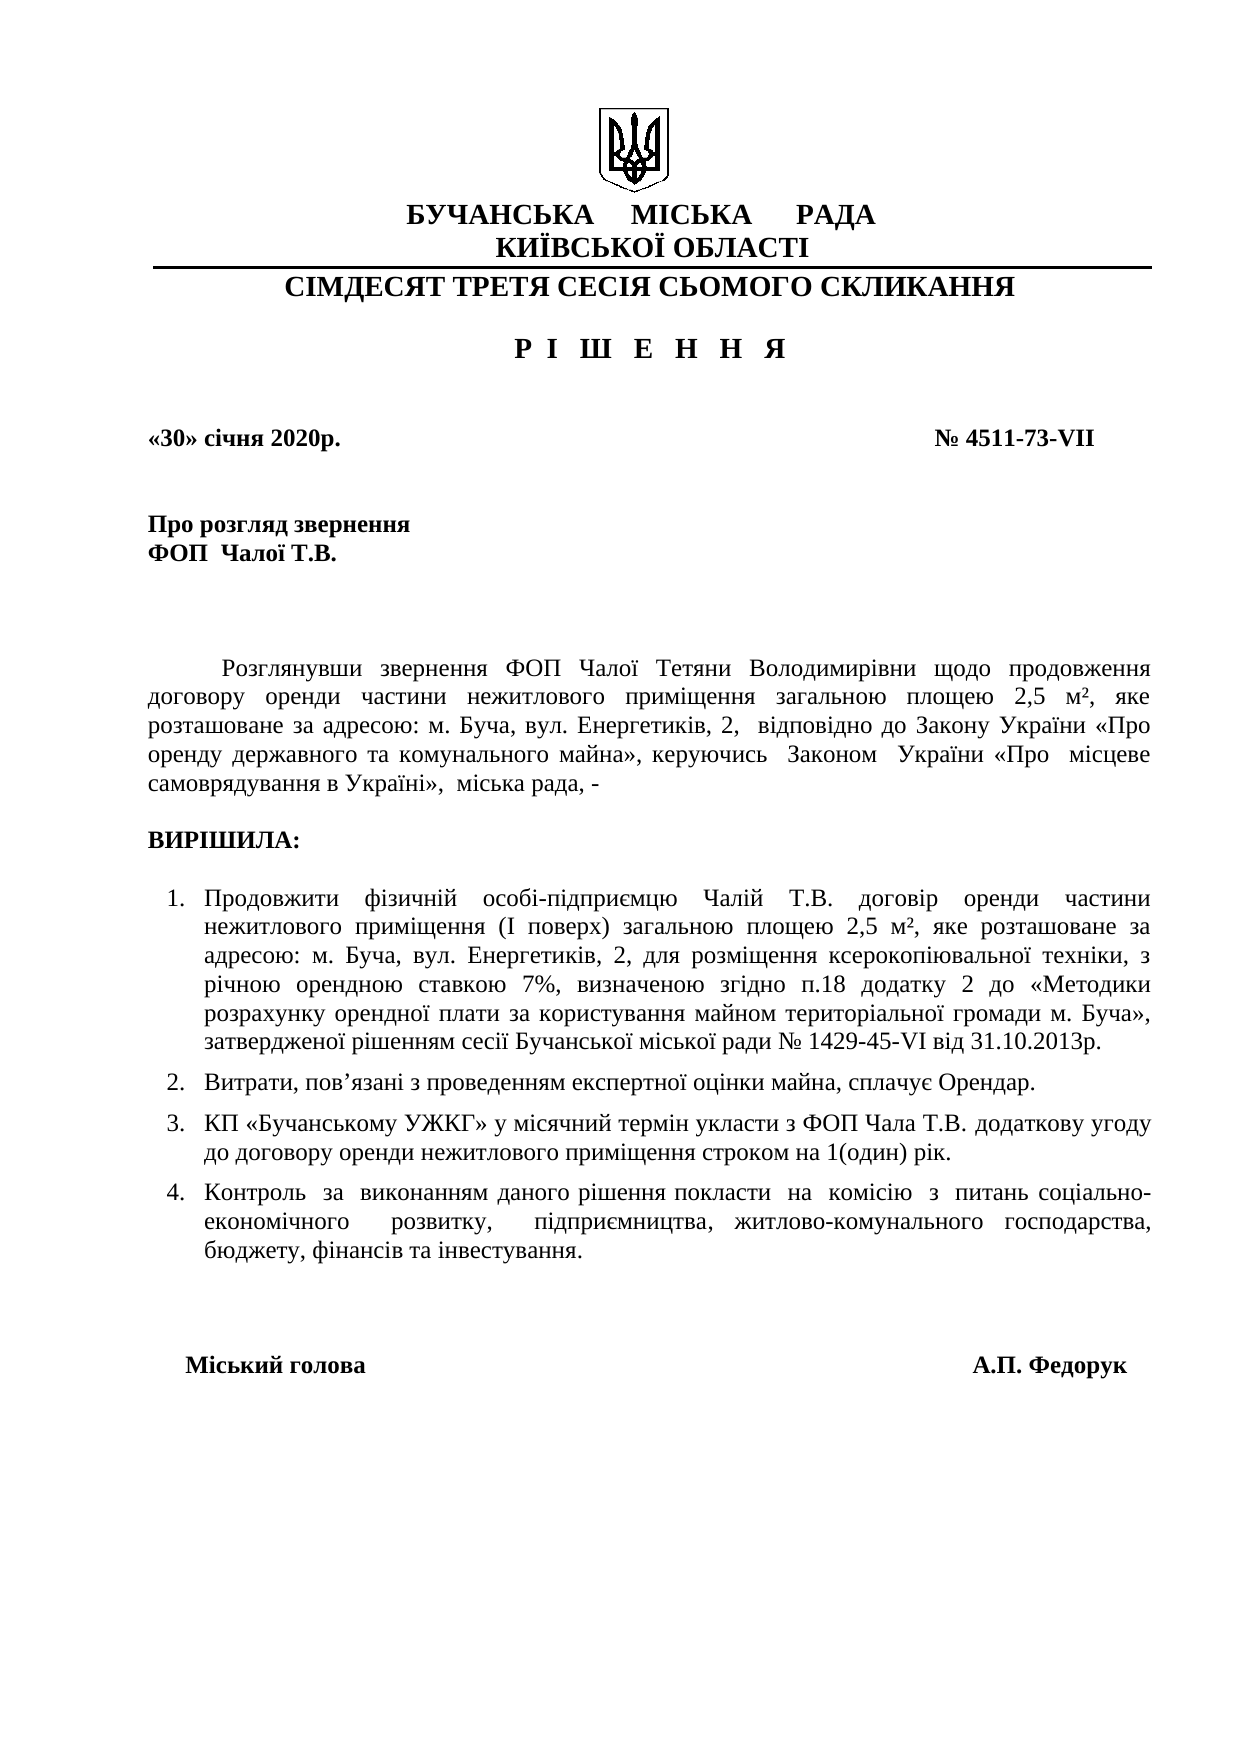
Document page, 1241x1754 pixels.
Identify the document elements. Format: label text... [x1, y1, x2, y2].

text «30» січня 2020р. № 4511-73-VII [148, 423, 1152, 451]
text ВИРІШИЛА: [148, 825, 1152, 854]
text Про розгляд звернення [148, 509, 1152, 538]
list Продовжити фізичній особі-підприємцю Чалій Т.В. договір оренди частини нежитлового приміщення (І поверх) загальною площею 2,5 м², яке розташоване за адресою: м. Буча, вул. Енергетиків, 2, для розміщення ксерокопіювальної техніки, з річною орендною ставкою 7%, визначеною згідно п.18 додатку 2 до «Методики розрахунку орендної плати за користування майном територіальної громади м. Буча», затвердженої рішенням сесії Бучанської міської ради № 1429-45-VI від 31.10.2013р. [166, 883, 1152, 1055]
list КП «Бучанському УЖКГ» у місячний термін укласти з ФОП Чала Т.В. додаткову угоду до договору оренди нежитлового приміщення строком на 1(один) рік. [166, 1108, 1152, 1165]
text БУЧАНСЬКА МІСЬКА РАДА [148, 150, 1152, 231]
text СІМДЕСЯТ ТРЕТЯ СЕСІЯ СЬОМОГО СКЛИКАННЯ [148, 269, 1152, 303]
text ФОП Чалої Т.В. [148, 538, 1152, 566]
text КИЇВСЬКОЇ ОБЛАСТІ [153, 231, 1152, 266]
text Р І Ш Е Н Н Я [148, 332, 1152, 365]
list Витрати, пов’язані з проведенням експертної оцінки майна, сплачує Орендар. [166, 1067, 1152, 1096]
text Розглянувши звернення ФОП Чалої Тетяни Володимирівни щодо продовження договору оренди частини нежитлового приміщення загальною площею 2,5 м², яке розташоване за адресою: м. Буча, вул. Енергетиків, 2, відповідно до Закону України «Про оренду державного та комунального майна», керуючись Законом України «Про місцеве самоврядування в Україні», міська рада, - [148, 653, 1152, 796]
list Контроль за виконанням даного рішення покласти на комісію з питань соціально-економічного розвитку, підприємництва, житлово-комунального господарства, бюджету, фінансів та інвестування. [166, 1177, 1152, 1263]
text Міський голова А.П. Федорук [185, 1350, 1152, 1378]
